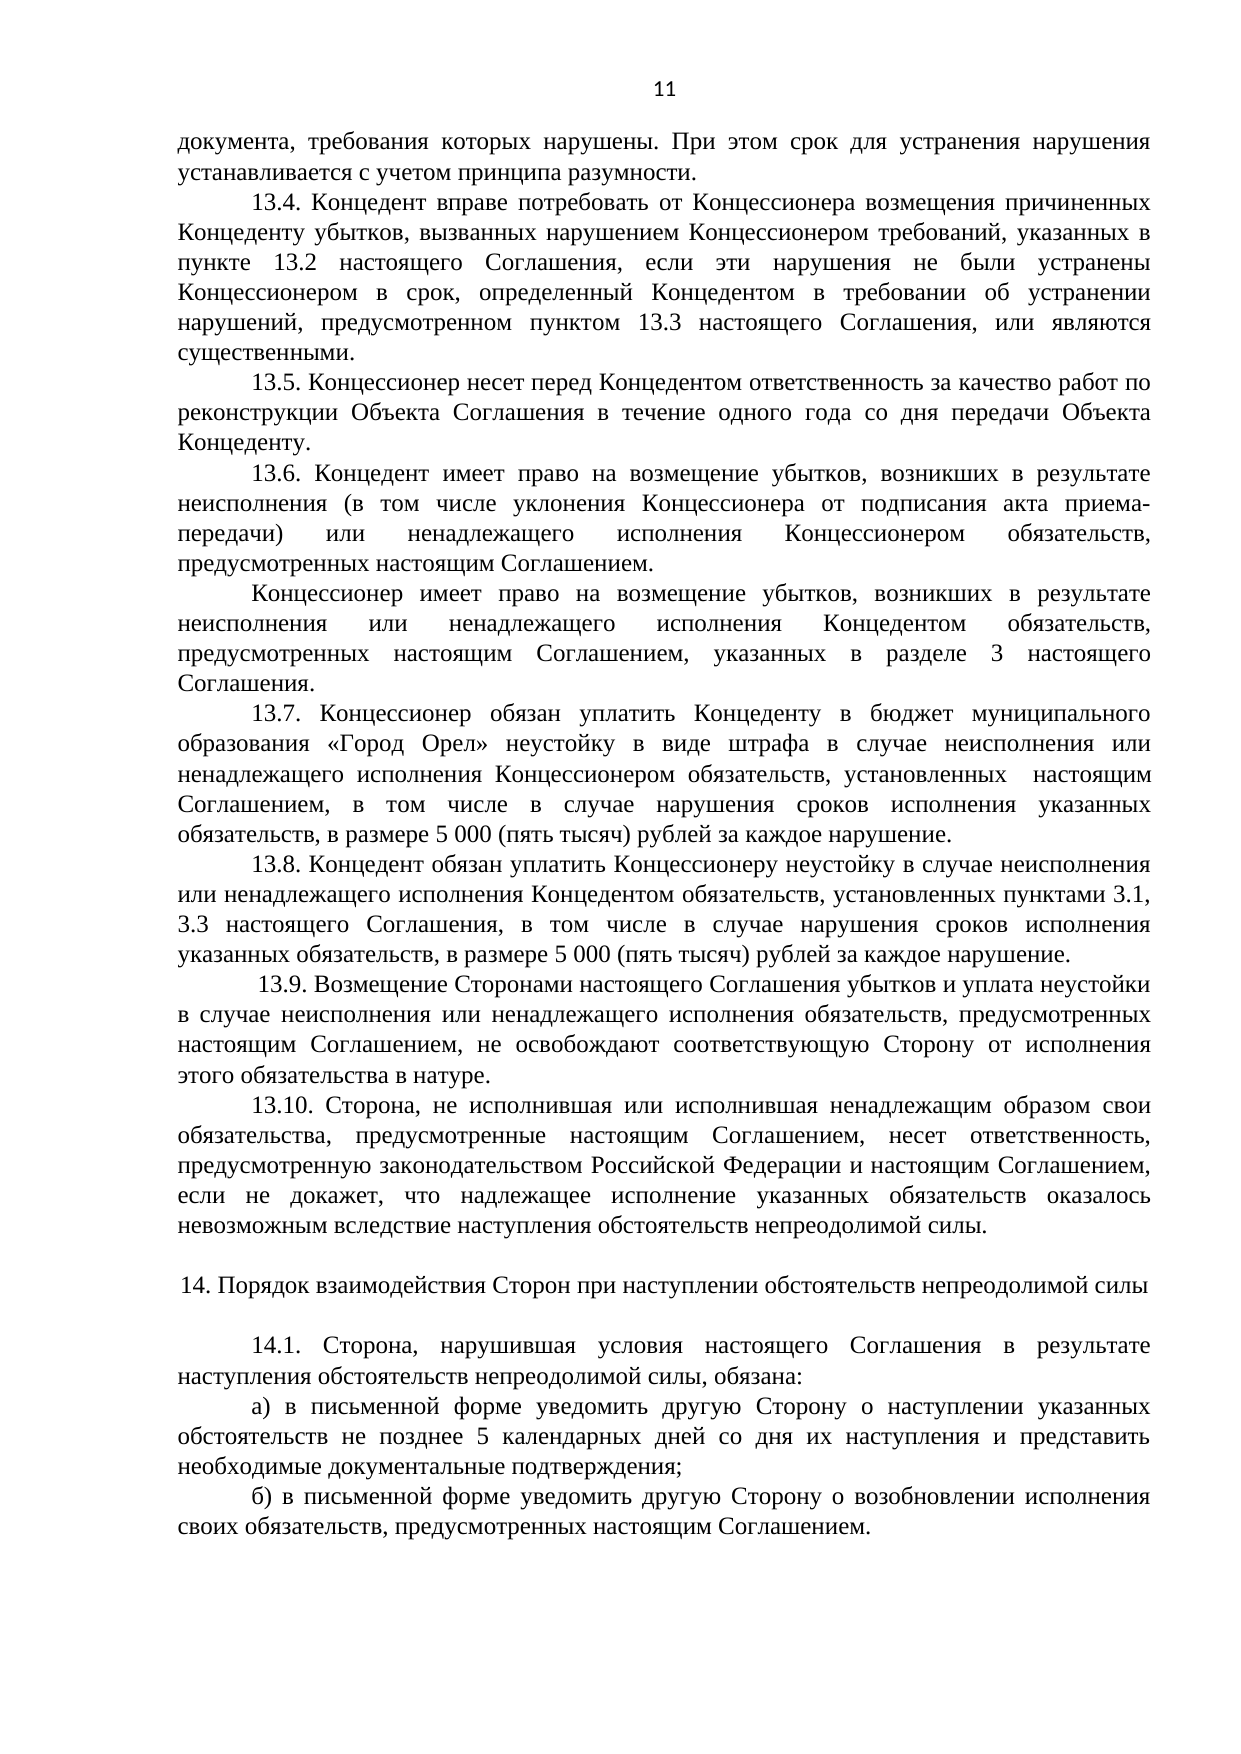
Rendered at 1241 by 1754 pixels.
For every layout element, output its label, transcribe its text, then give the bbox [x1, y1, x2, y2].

text 13.5. Концессионер несет перед Концедентом ответственность за качество работ по реконструкции Объекта Соглашения в течение одного года со дня передачи Объекта Концеденту. [177, 367, 1152, 456]
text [177, 126, 1152, 185]
text 13.9. Возмещение Сторонами настоящего Соглашения убытков и уплата неустойки в случае неисполнения или ненадлежащего исполнения обязательств, предусмотренных настоящим Соглашением, не освобождают соответствующую Сторону от исполнения этого обязательства в натуре. [177, 969, 1152, 1088]
text 13.7. Концессионер обязан уплатить Концеденту в бюджет муниципального образования «Город Орел» неустойку в виде штрафа в случае неисполнения или ненадлежащего исполнения Концессионером обязательств, установленных настоящим Соглашением, в том числе в случае нарушения сроков исполнения указанных обязательств, в размере 5 000 (пять тысяч) рублей за каждое нарушение. [177, 698, 1152, 848]
text 14. Порядок взаимодействия Сторон при наступлении обстоятельств непреодолимой силы [177, 1270, 1152, 1299]
text 13.8. Концедент обязан уплатить Концессионеру неустойку в случае неисполнения или ненадлежащего исполнения Концедентом обязательств, установленных пунктами 3.1, 3.3 настоящего Соглашения, в том числе в случае нарушения сроков исполнения указанных обязательств, в размере 5 000 (пять тысяч) рублей за каждое нарушение. [177, 849, 1152, 968]
text 14.1. Сторона, нарушившая условия настоящего Соглашения в результате наступления обстоятельств непреодолимой силы, обязана: [177, 1331, 1152, 1389]
text 13.6. Концедент имеет право на возмещение убытков, возникших в результате неисполнения (в том числе уклонения Концессионера от подписания акта приема-передачи) или ненадлежащего исполнения Концессионером обязательств, предусмотренных настоящим Соглашением. [177, 458, 1152, 577]
text 13.4. Концедент вправе потребовать от Концессионера возмещения причиненных Концеденту убытков, вызванных нарушением Концессионером требований, указанных в пункте 13.2 настоящего Соглашения, если эти нарушения не были устранены Концессионером в срок, определенный Концедентом в требовании об устранении нарушений, предусмотренном пунктом 13.3 настоящего Соглашения, или являются существенными. [177, 187, 1152, 366]
text а) в письменной форме уведомить другую Сторону о наступлении указанных обстоятельств не позднее 5 календарных дней со дня их наступления и представить необходимые документальные подтверждения; [177, 1391, 1152, 1480]
text Концессионер имеет право на возмещение убытков, возникших в результате неисполнения или ненадлежащего исполнения Концедентом обязательств, предусмотренных настоящим Соглашением, указанных в разделе 3 настоящего Соглашения. [177, 578, 1152, 697]
text б) в письменной форме уведомить другую Сторону о возобновлении исполнения своих обязательств, предусмотренных настоящим Соглашением. [177, 1481, 1152, 1540]
text 13.10. Сторона, не исполнившая или исполнившая ненадлежащим образом свои обязательства, предусмотренные настоящим Соглашением, несет ответственность, предусмотренную законодательством Российской Федерации и настоящим Соглашением, если не докажет, что надлежащее исполнение указанных обязательств оказалось невозможным вследствие наступления обстоятельств непреодолимой силы. [177, 1090, 1152, 1239]
